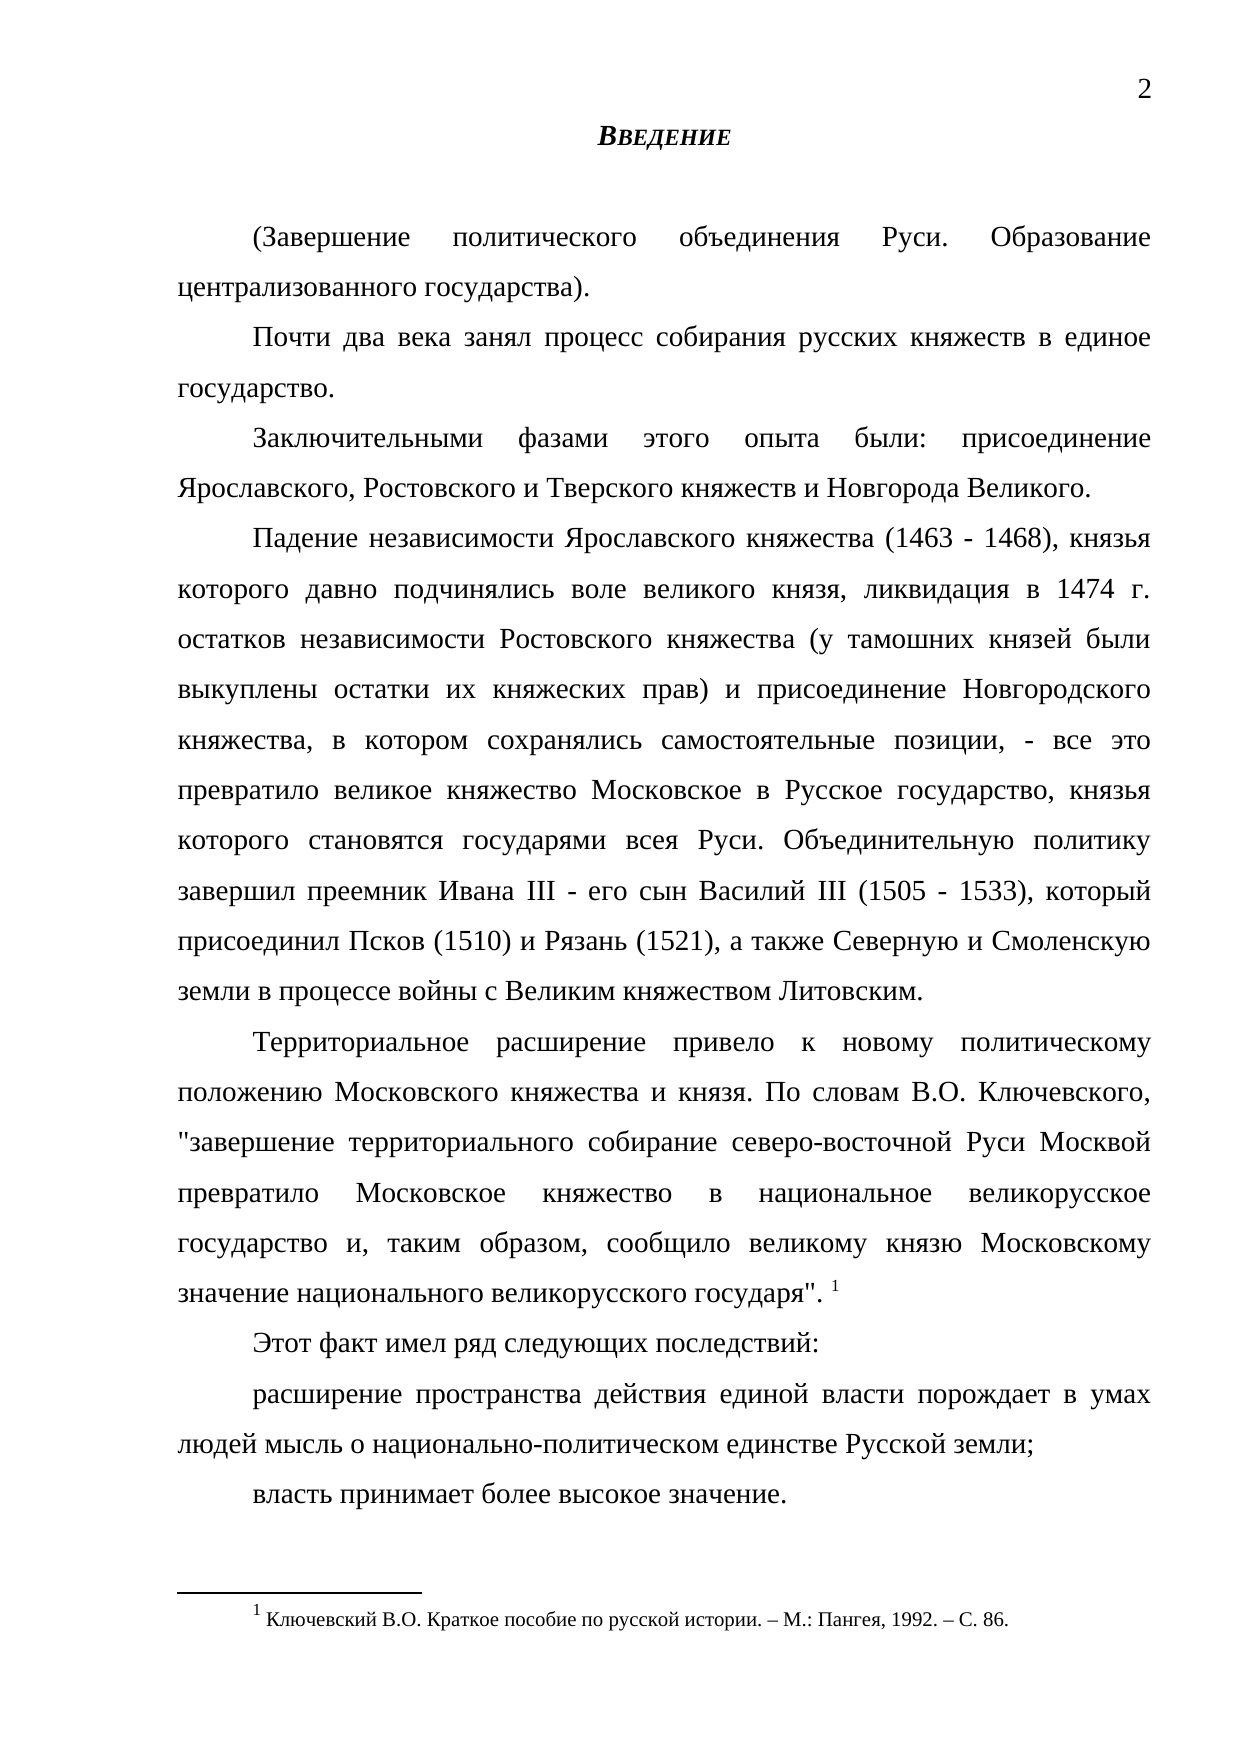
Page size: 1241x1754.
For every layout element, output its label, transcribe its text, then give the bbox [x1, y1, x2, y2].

text (Завершение политического объединения Руси. Образование централизованного государства). [177, 219, 1152, 303]
subtitle Введение [177, 118, 1152, 152]
text власть принимает более высокое значение. [177, 1477, 1152, 1510]
text расширение пространства действия единой власти порождает в умах людей мысль о национально-политическом единстве Русской земли; [177, 1376, 1152, 1460]
text Заключительными фазами этого опыта были: присоединение Ярославского, Ростовского и Тверского княжеств и Новгорода Великого. [177, 420, 1152, 504]
text Территориальное расширение привело к новому политическому положению Московского княжества и князя. По словам В.О. Ключевского, "завершение территориального собирание северо-восточной Руси Москвой превратило Московское княжество в национальное великорусское государство и, таким образом, сообщило великому князю Московскому значение национального великорусского государя". [177, 1024, 1152, 1309]
text Падение независимости Ярославского княжества (1463 - 1468), князья которого давно подчинялись воле великого князя, ликвидация в 1474 г. остатков независимости Ростовского княжества (у тамошних князей были выкуплены остатки их княжеских прав) и присоединение Новгородского княжества, в котором сохранялись самостоятельные позиции, - все это превратило великое княжество Московское в Русское государство, князья которого становятся государями всея Руси. Объединительную политику завершил преемник Ивана III - его сын Василий III (1505 - 1533), который присоединил Псков (1510) и Рязань (1521), а также Северную и Смоленскую земли в процессе войны с Великим княжеством Литовским. [177, 521, 1152, 1007]
text Почти два века занял процесс собирания русских княжеств в единое государство. [177, 319, 1152, 403]
text Этот факт имел ряд следующих последствий: [177, 1326, 1152, 1359]
